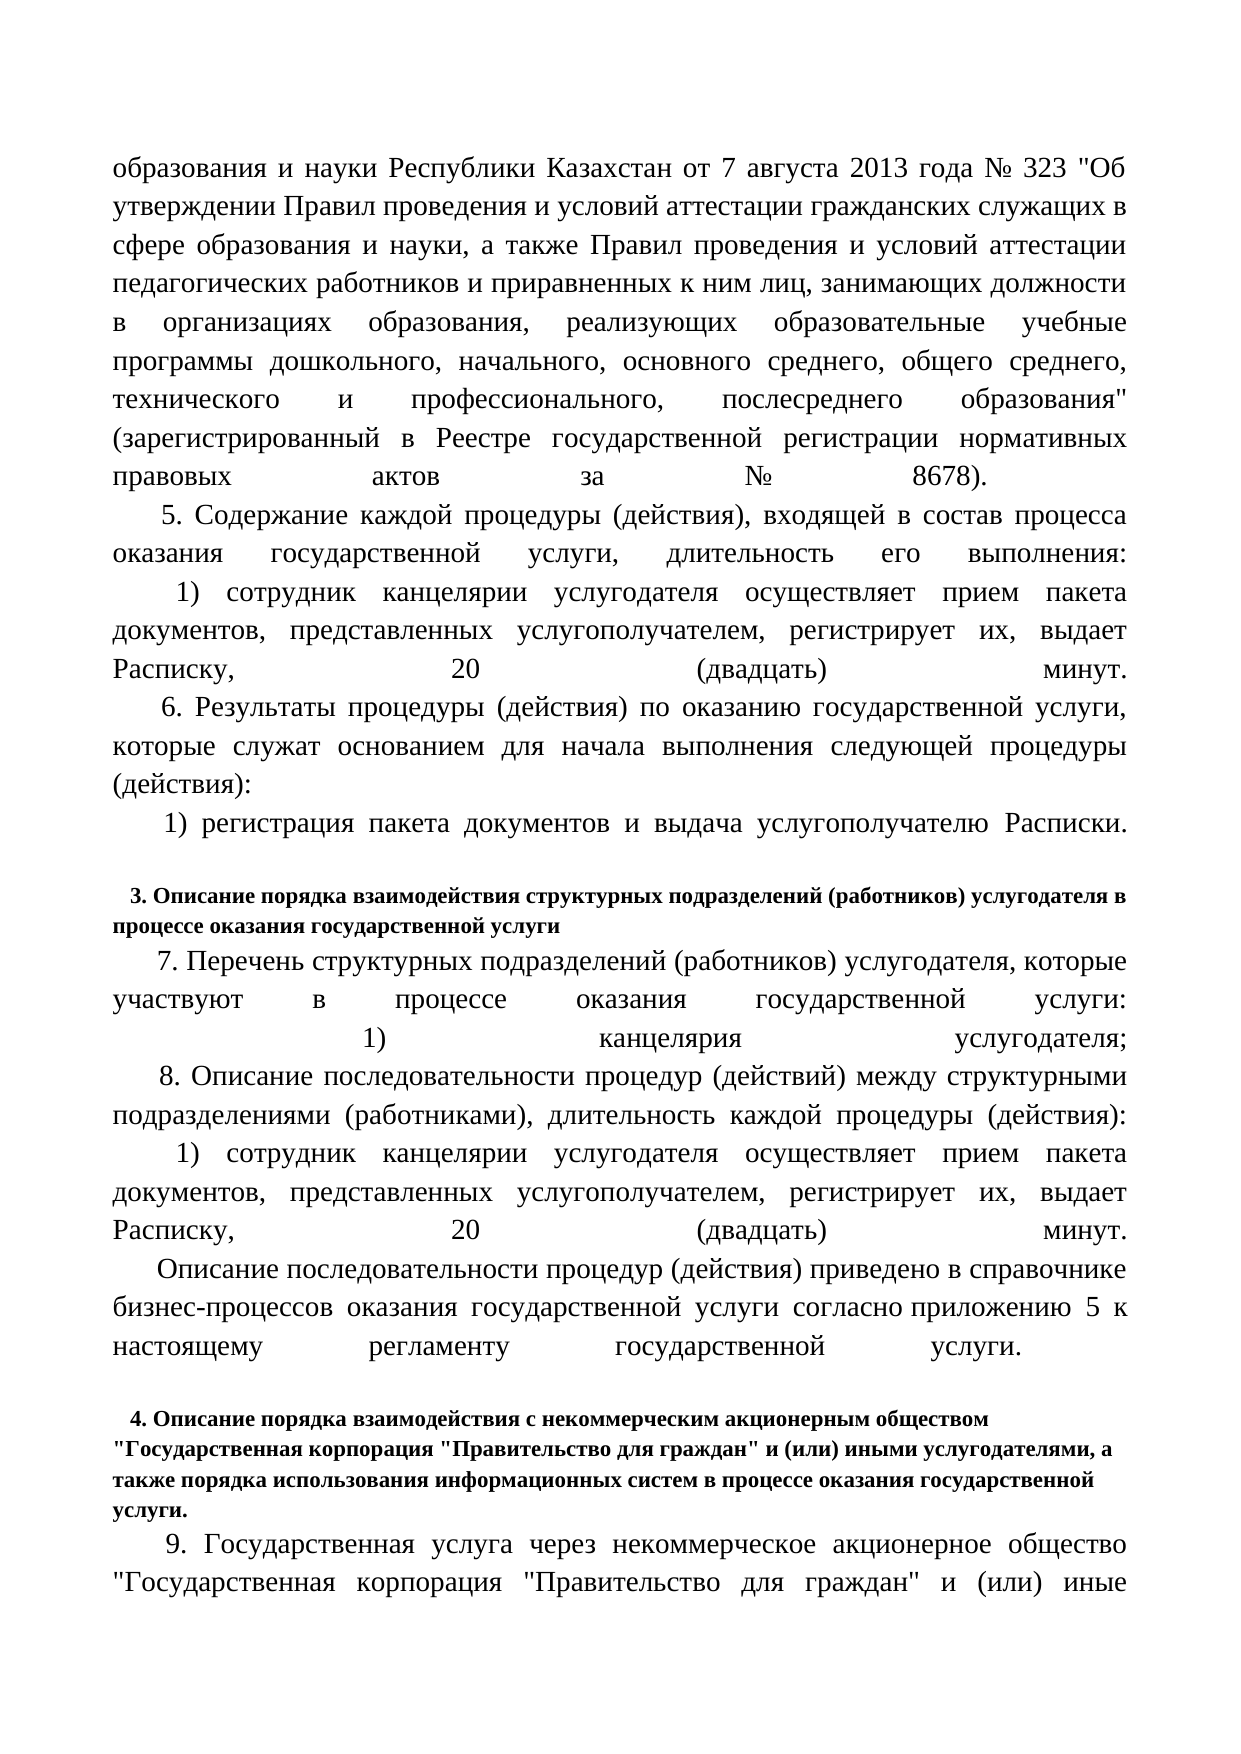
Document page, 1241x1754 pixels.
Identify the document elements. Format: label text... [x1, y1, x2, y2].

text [112, 1526, 1128, 1598]
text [112, 150, 1128, 877]
text 4. Описание порядка взаимодействия с некоммерческим акционерным обществом "Государственная корпорация "Правительство для граждан" и (или) иными услугодателями, а также порядка использования информационных систем в процессе оказания государственной услуги. [112, 1405, 1128, 1522]
text 7. Перечень структурных подразделений (работников) услугодателя, которые участвуют в процессе оказания государственной услуги: 1) канцелярия услугодателя; 8. Описание последовательности процедур (действий) между структурными подразделениями (работниками), длительность каждой процедуры (действия): 1) сотрудник канцелярии услугодателя осуществляет прием пакета документов, представленных услугополучателем, регистрирует их, выдает Расписку, 20 (двадцать) минут. Описание последовательности процедур (действия) приведено в справочнике бизнес-процессов оказания государственной услуги согласно приложению 5 к настоящему регламенту государственной услуги. [112, 943, 1128, 1400]
text 3. Описание порядка взаимодействия структурных подразделений (работников) услугодателя в процессе оказания государственной услуги [112, 882, 1128, 939]
